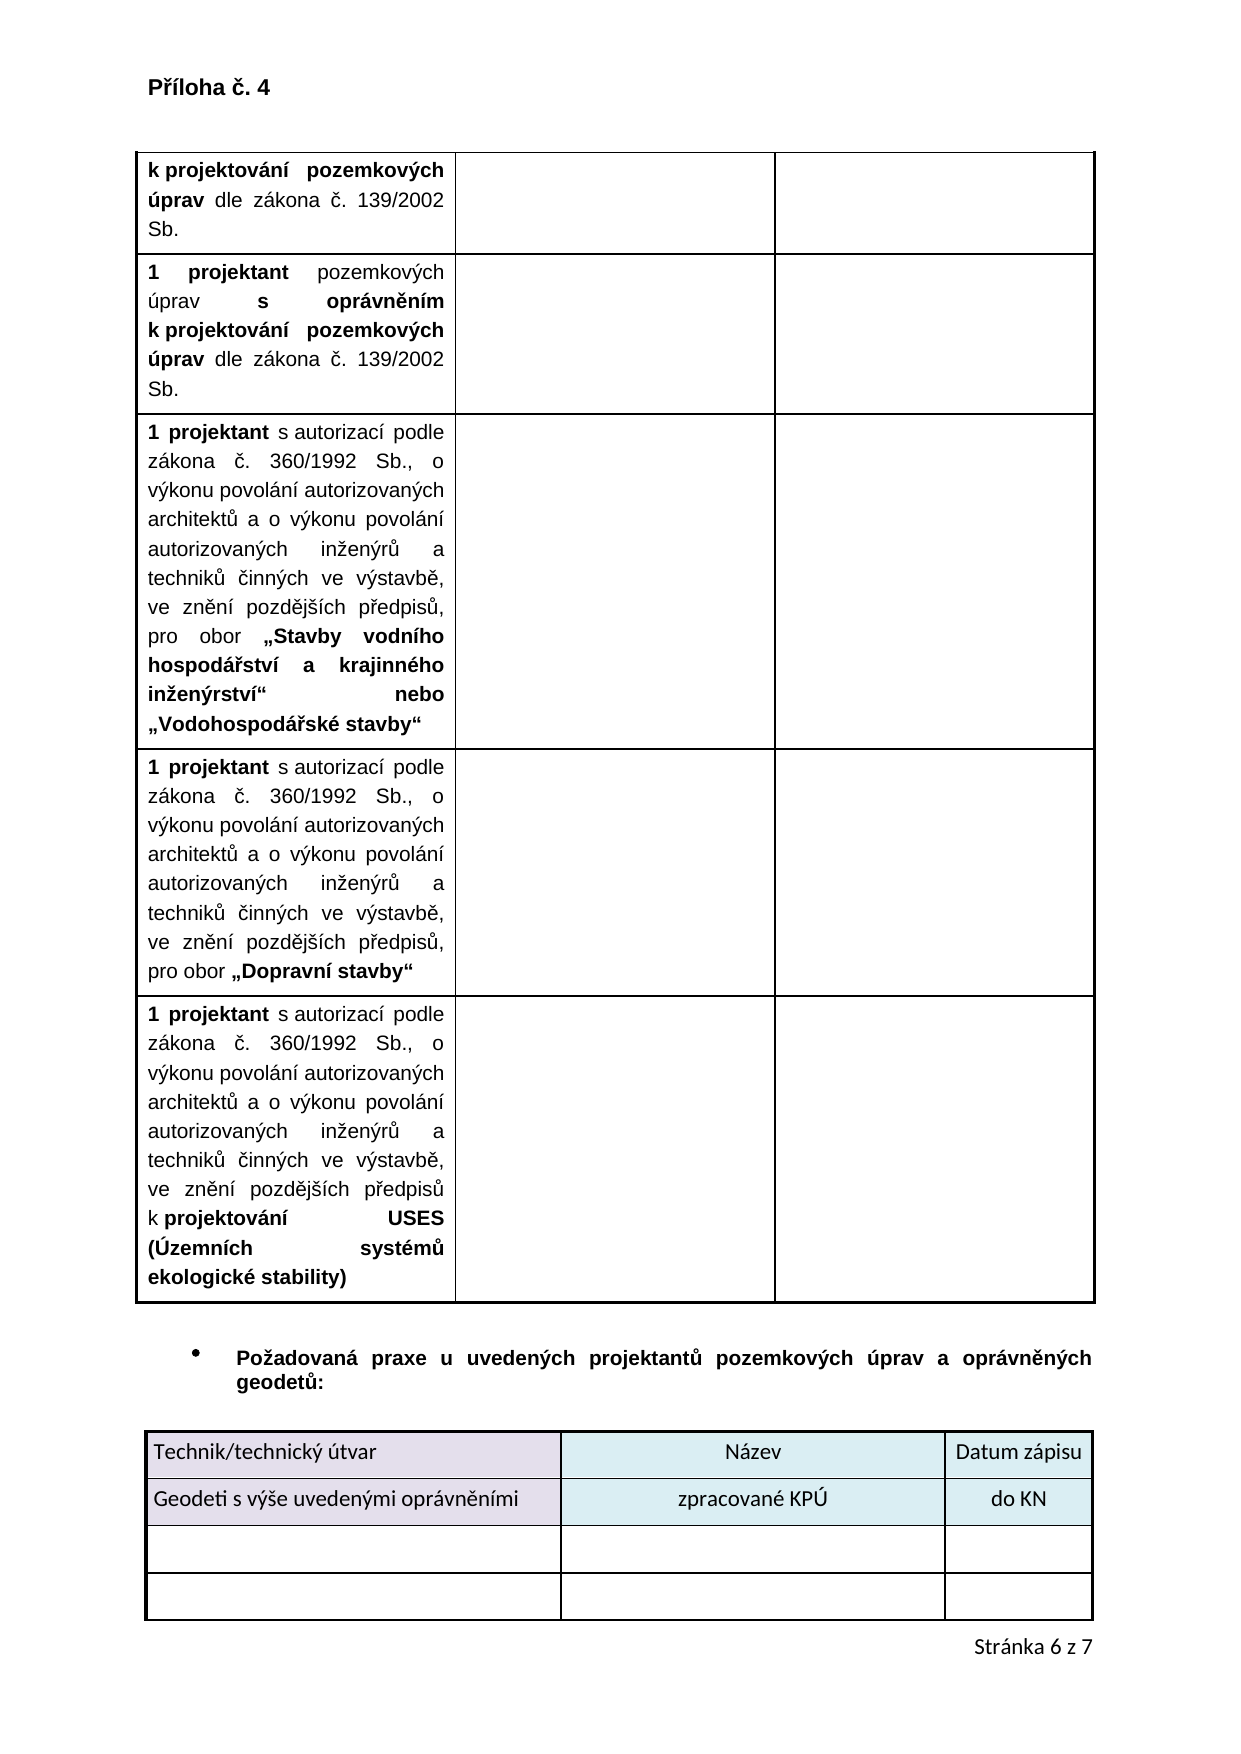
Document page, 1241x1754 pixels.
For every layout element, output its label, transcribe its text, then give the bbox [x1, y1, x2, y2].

table_cell [456, 153, 774, 253]
table_cell [456, 415, 774, 748]
table_cell do KN [946, 1479, 1091, 1525]
table_cell zpracované KPÚ [562, 1479, 944, 1525]
table_header Datum zápisu [946, 1433, 1091, 1477]
table_cell [562, 1526, 944, 1572]
table_cell [456, 750, 774, 995]
list Požadovaná praxe u uvedených projektantů pozemkových úprav a oprávněných geodetů: [192, 1346, 1093, 1394]
table_cell [562, 1574, 944, 1619]
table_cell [138, 255, 455, 413]
table_header Technik/technický útvar [148, 1433, 560, 1477]
table_cell [776, 415, 1093, 748]
table_cell 1 projektant s autorizací podle zákona č. 360/1992 Sb., o výkonu povolání autorizovaných architektů a o výkonu povolání autorizovaných inženýrů a techniků činných ve výstavbě, ve znění pozdějších předpisů k projektování USES (Územních systémů ekologické stability) [138, 997, 455, 1301]
table_cell [946, 1574, 1091, 1619]
table_cell 1 projektant s autorizací podle zákona č. 360/1992 Sb., o výkonu povolání autorizovaných architektů a o výkonu povolání autorizovaných inženýrů a techniků činných ve výstavbě, ve znění pozdějších předpisů, pro obor „Stavby vodního hospodářství a krajinného inženýrství“ nebo „Vodohospodářské stavby“ [138, 415, 455, 748]
table_cell [456, 255, 774, 413]
table_cell [776, 997, 1093, 1301]
table_cell 1 projektant s autorizací podle zákona č. 360/1992 Sb., o výkonu povolání autorizovaných architektů a o výkonu povolání autorizovaných inženýrů a techniků činných ve výstavbě, ve znění pozdějších předpisů, pro obor „Dopravní stavby“ [138, 750, 455, 995]
table_cell [776, 153, 1093, 253]
table_cell [148, 1526, 560, 1572]
table_header Název [562, 1433, 944, 1477]
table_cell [138, 153, 455, 253]
table_cell [946, 1526, 1091, 1572]
table_cell [776, 750, 1093, 995]
table_cell Geodeti s výše uvedenými oprávněními [148, 1479, 560, 1525]
table_cell [148, 1574, 560, 1619]
table_cell [456, 997, 774, 1301]
table_cell [776, 255, 1093, 413]
